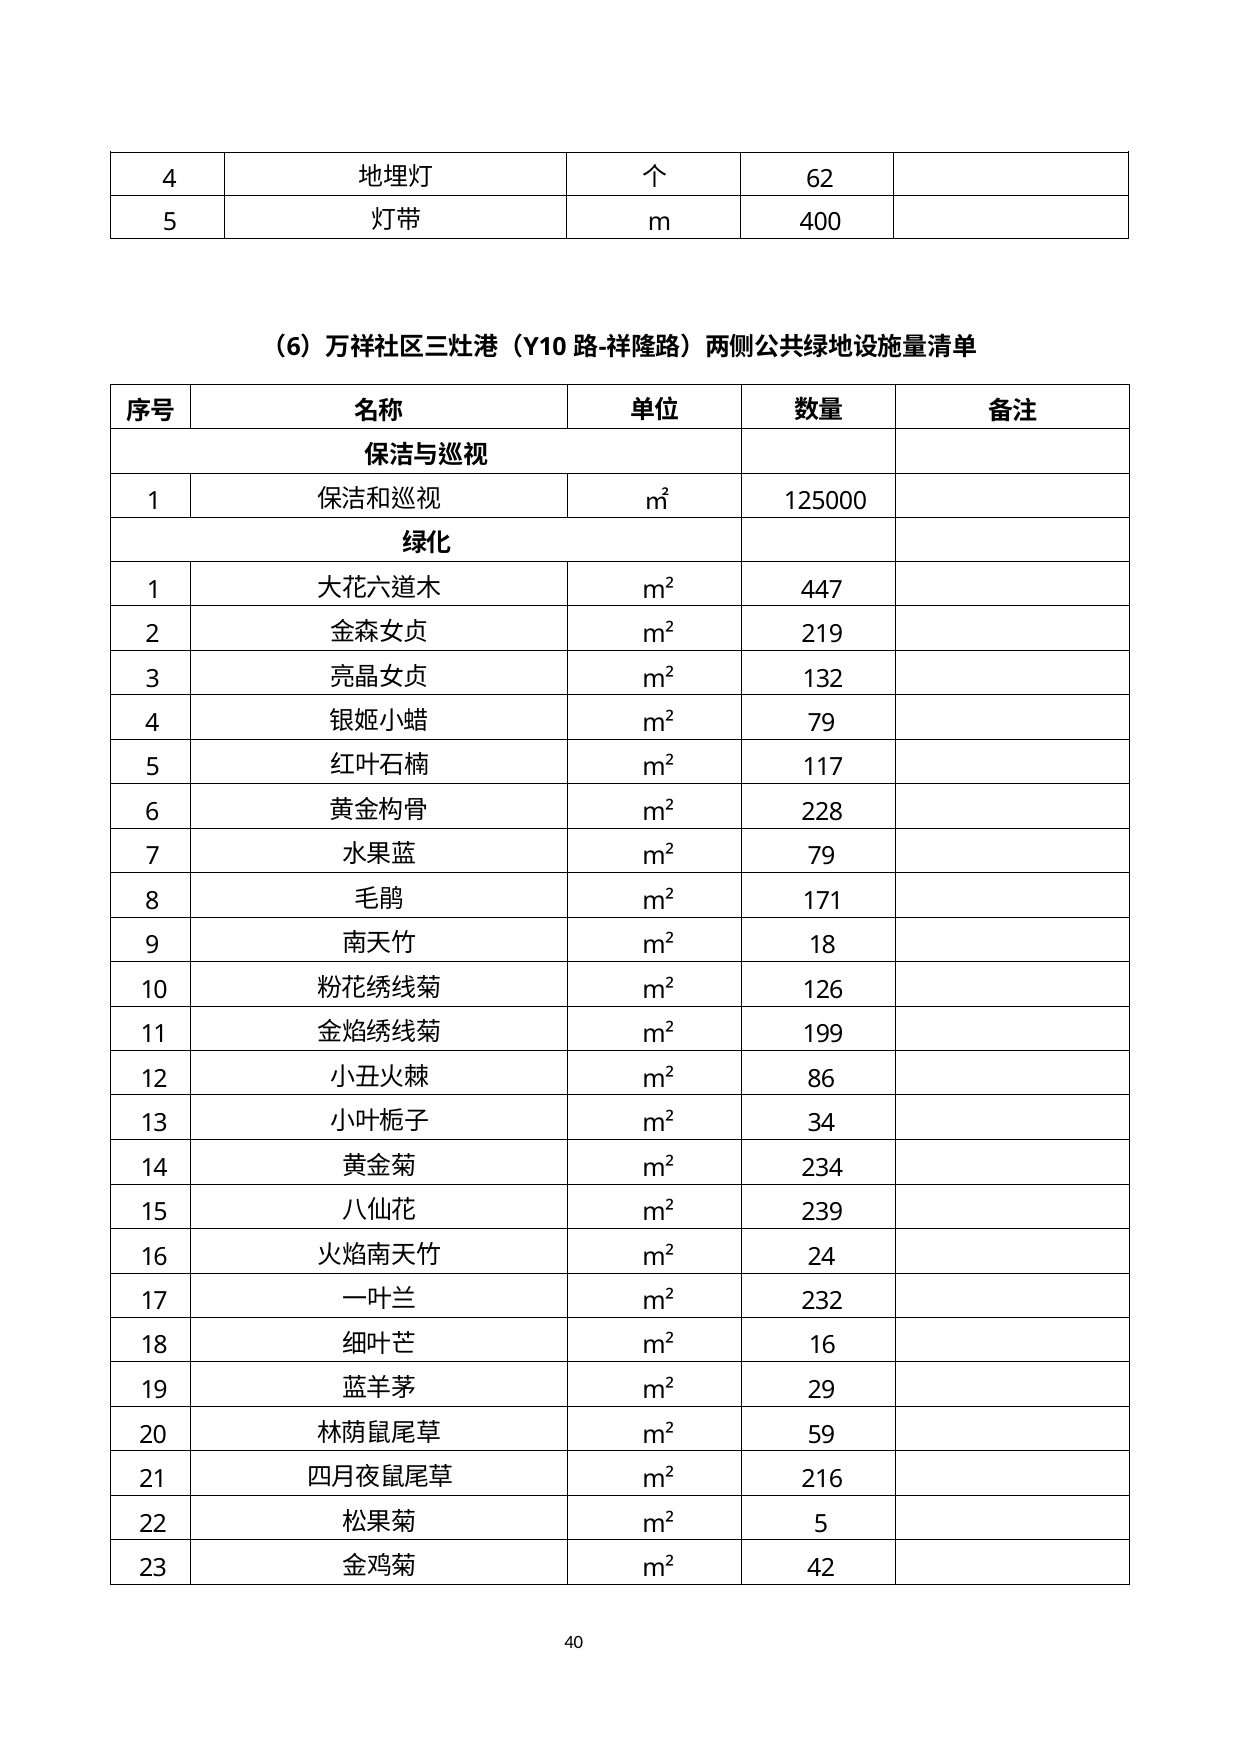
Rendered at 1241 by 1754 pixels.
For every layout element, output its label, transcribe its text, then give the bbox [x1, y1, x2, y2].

table_cell [742, 429, 895, 472]
table_cell 4 [111, 695, 190, 739]
table_cell 24 [742, 1229, 895, 1272]
table_cell 29 [742, 1362, 895, 1406]
table_cell m² [568, 651, 741, 694]
table_cell m² [568, 784, 741, 827]
table_cell 银姬小蜡 [191, 695, 567, 739]
table_cell 1 [111, 562, 190, 605]
table_cell 86 [742, 1051, 895, 1094]
table_cell 17 [111, 1274, 190, 1317]
table_header 地埋灯 [225, 153, 566, 195]
table_header 名称 [191, 385, 567, 428]
table_cell 21 [111, 1451, 190, 1495]
table_cell 219 [742, 606, 895, 650]
table_cell 5 [742, 1496, 895, 1539]
table_cell 粉花绣线菊 [191, 962, 567, 1006]
table_cell 42 [742, 1540, 895, 1584]
table_cell 南天竹 [191, 918, 567, 961]
table_cell [896, 606, 1129, 650]
table_cell 四月夜鼠尾草 [191, 1451, 567, 1495]
table_cell [896, 1051, 1129, 1094]
table_cell [896, 1274, 1129, 1317]
table_cell [896, 784, 1129, 827]
table_cell m² [568, 1185, 741, 1228]
table_cell [894, 196, 1128, 238]
table_cell m² [568, 1051, 741, 1094]
table_cell 7 [111, 829, 190, 872]
table_cell 12 [111, 1051, 190, 1094]
table_header 个 [567, 153, 740, 195]
table_cell 11 [111, 1007, 190, 1050]
table_cell 9 [111, 918, 190, 961]
table_cell 细叶芒 [191, 1318, 567, 1361]
table_cell 红叶石楠 [191, 740, 567, 783]
table_cell 金鸡菊 [191, 1540, 567, 1584]
table_cell 小叶栀子 [191, 1095, 567, 1139]
table_cell 400 [741, 196, 893, 238]
table_cell 黄金构骨 [191, 784, 567, 827]
table_cell [742, 518, 895, 561]
table_cell 199 [742, 1007, 895, 1050]
table_cell [896, 1185, 1129, 1228]
table_cell 171 [742, 873, 895, 917]
table_header 62 [741, 153, 893, 195]
table_cell [111, 429, 190, 472]
table_cell 59 [742, 1407, 895, 1450]
table_cell [896, 1451, 1129, 1495]
table_cell 5 [111, 196, 224, 238]
table_cell 16 [742, 1318, 895, 1361]
table_cell 239 [742, 1185, 895, 1228]
table_cell 34 [742, 1095, 895, 1139]
table_cell 5 [111, 740, 190, 783]
table_cell [896, 1095, 1129, 1139]
table_cell m² [568, 606, 741, 650]
table_cell [896, 873, 1129, 917]
table_header 4 [111, 153, 224, 195]
table_cell 14 [111, 1140, 190, 1183]
table_cell [896, 562, 1129, 605]
table_cell m² [568, 918, 741, 961]
table_cell m² [568, 1140, 741, 1183]
table_cell 小丑火棘 [191, 1051, 567, 1094]
table_cell 6 [111, 784, 190, 827]
table_cell 234 [742, 1140, 895, 1183]
table_cell 15 [111, 1185, 190, 1228]
table_cell m² [568, 1540, 741, 1584]
table_cell 228 [742, 784, 895, 827]
table_cell m² [568, 1095, 741, 1139]
table_header 备注 [896, 385, 1129, 428]
table_cell [896, 740, 1129, 783]
table_cell ㎡ [568, 474, 741, 517]
table_cell m² [568, 873, 741, 917]
table_cell m² [568, 1318, 741, 1361]
table_cell 灯带 [225, 196, 566, 238]
table_cell 23 [111, 1540, 190, 1584]
table_header 序号 [111, 385, 190, 428]
table_cell 232 [742, 1274, 895, 1317]
table_cell 金森女贞 [191, 606, 567, 650]
table_cell 1 [111, 474, 190, 517]
table_cell 126 [742, 962, 895, 1006]
table_cell 林荫鼠尾草 [191, 1407, 567, 1450]
table_cell m² [568, 829, 741, 872]
table_cell 79 [742, 695, 895, 739]
table_cell 毛鹃 [191, 873, 567, 917]
table_cell 16 [111, 1229, 190, 1272]
table_cell 216 [742, 1451, 895, 1495]
table_cell [896, 429, 1129, 472]
table_cell [896, 1407, 1129, 1450]
table_cell 八仙花 [191, 1185, 567, 1228]
table_cell 19 [111, 1362, 190, 1406]
table_cell [567, 429, 741, 472]
table_cell 黄金菊 [191, 1140, 567, 1183]
table_cell 保洁和巡视 [191, 474, 567, 517]
table_cell m² [568, 1407, 741, 1450]
table_cell [896, 1496, 1129, 1539]
table_cell m² [568, 695, 741, 739]
table_cell m² [568, 1007, 741, 1050]
table_cell 22 [111, 1496, 190, 1539]
table_cell 79 [742, 829, 895, 872]
table_cell [896, 1540, 1129, 1584]
table_header [894, 153, 1128, 195]
table_cell 132 [742, 651, 895, 694]
table_cell [896, 918, 1129, 961]
table_cell m² [568, 1274, 741, 1317]
table_cell [896, 1140, 1129, 1183]
table_header 数量 [742, 385, 895, 428]
table_cell [896, 829, 1129, 872]
table_header 单位 [568, 385, 741, 428]
table_cell [111, 518, 190, 561]
table_cell m² [568, 562, 741, 605]
table_cell 蓝羊茅 [191, 1362, 567, 1406]
table_cell [896, 1229, 1129, 1272]
table_cell 8 [111, 873, 190, 917]
table_cell m² [568, 1451, 741, 1495]
table_cell m² [568, 962, 741, 1006]
table_cell 绿化 [190, 518, 567, 561]
table_cell [896, 695, 1129, 739]
table_cell 金焰绣线菊 [191, 1007, 567, 1050]
table_cell 保洁与巡视 [190, 429, 567, 472]
table_cell 18 [111, 1318, 190, 1361]
table_cell m² [568, 1229, 741, 1272]
table_cell 火焰南天竹 [191, 1229, 567, 1272]
table_cell [896, 962, 1129, 1006]
table_cell 大花六道木 [191, 562, 567, 605]
table_cell [567, 518, 741, 561]
table_cell [896, 651, 1129, 694]
table_cell 10 [111, 962, 190, 1006]
table_cell 2 [111, 606, 190, 650]
table_cell 3 [111, 651, 190, 694]
table_cell 13 [111, 1095, 190, 1139]
table_cell m [567, 196, 740, 238]
table_cell [896, 474, 1129, 517]
table_cell [896, 1362, 1129, 1406]
table_cell m² [568, 1362, 741, 1406]
table_cell 松果菊 [191, 1496, 567, 1539]
table_cell 125000 [742, 474, 895, 517]
table_cell m² [568, 1496, 741, 1539]
text （6）万祥社区三灶港（Y10 路-祥隆路）两侧公共绿地设施量清单 [261, 330, 1130, 361]
table_cell [896, 1318, 1129, 1361]
table_cell 117 [742, 740, 895, 783]
table_cell 亮晶女贞 [191, 651, 567, 694]
table_cell 20 [111, 1407, 190, 1450]
table_cell 水果蓝 [191, 829, 567, 872]
table_cell [896, 518, 1129, 561]
table_cell 一叶兰 [191, 1274, 567, 1317]
table_cell 18 [742, 918, 895, 961]
table_cell m² [568, 740, 741, 783]
table_cell 447 [742, 562, 895, 605]
table_cell [896, 1007, 1129, 1050]
